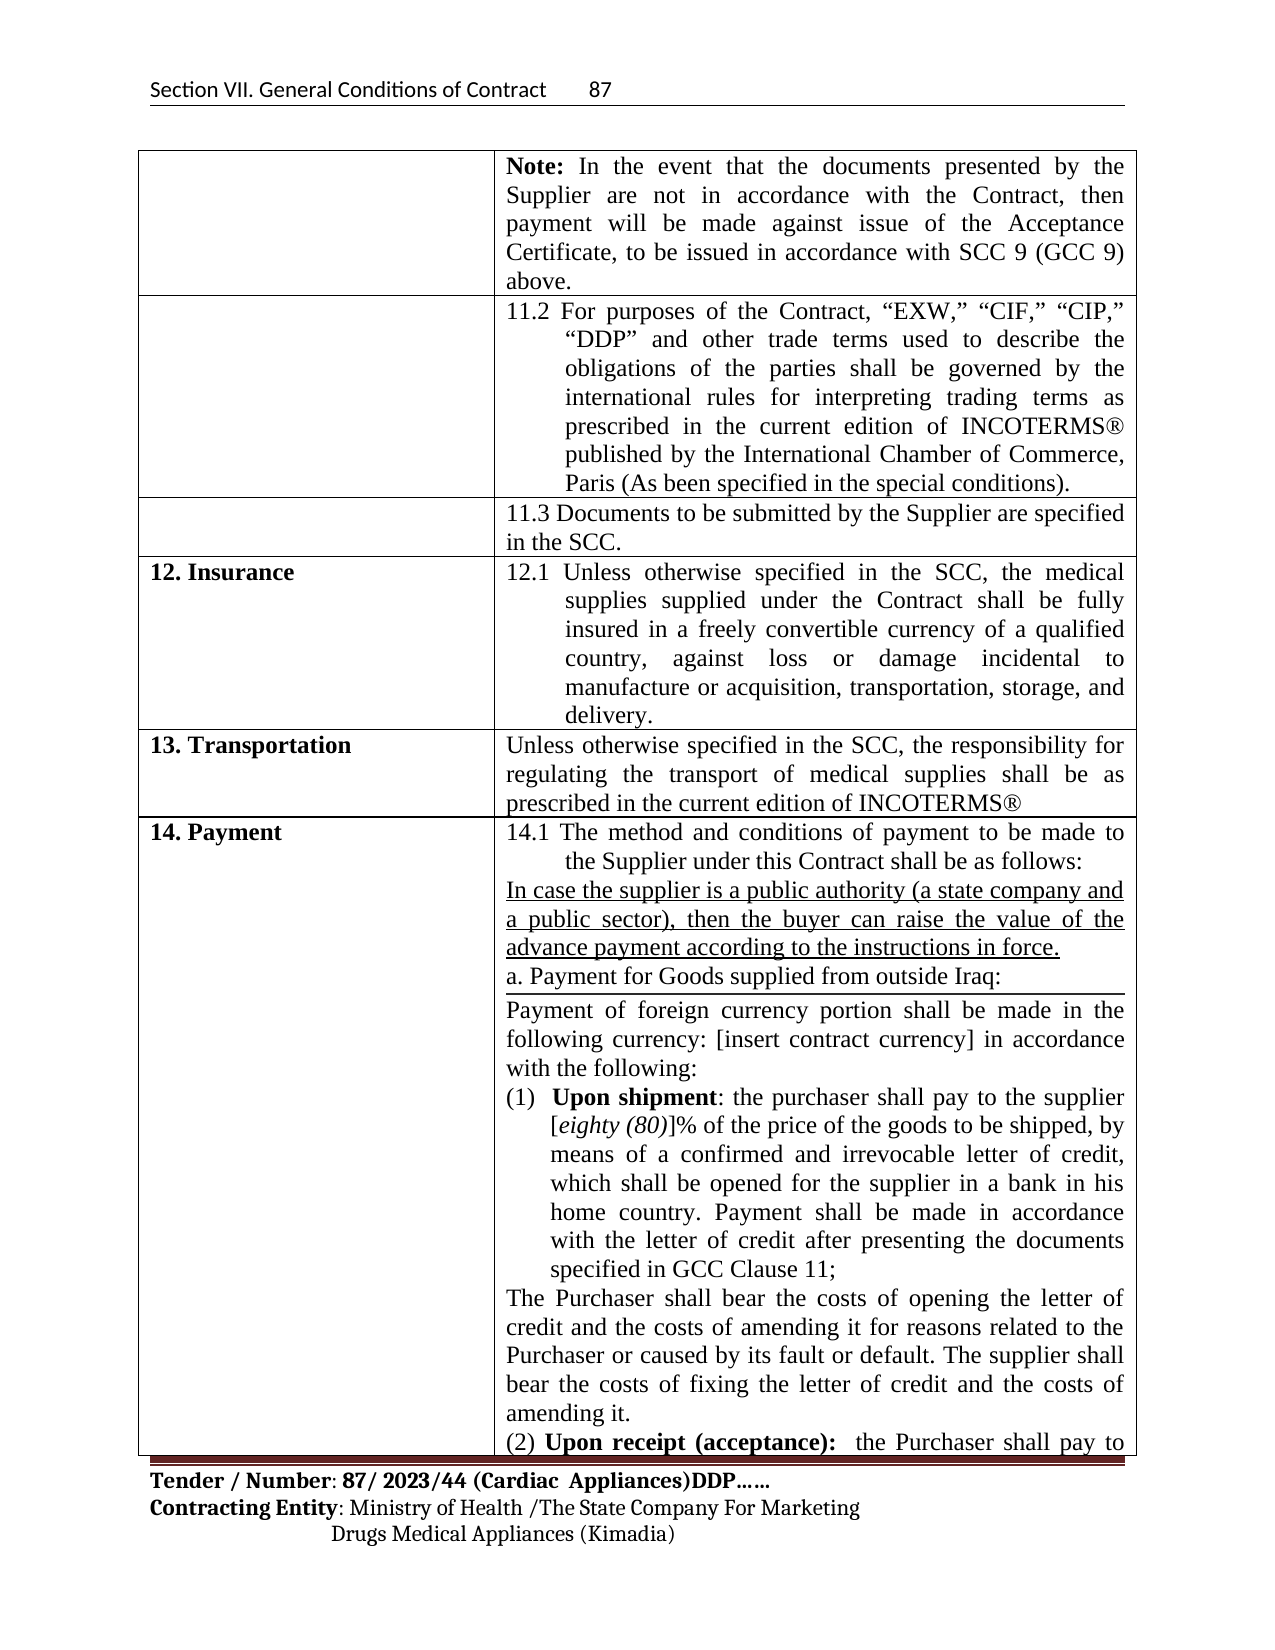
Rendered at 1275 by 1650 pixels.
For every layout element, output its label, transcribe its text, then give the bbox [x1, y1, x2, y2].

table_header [495, 151, 1136, 295]
table_cell 14. Payment [139, 818, 494, 1455]
table_cell 11.3 Documents to be submitted by the Supplier are specified in the SCC. [495, 498, 1136, 556]
table_cell [139, 498, 494, 556]
table_cell 13. Transportation [139, 730, 494, 816]
table_header [139, 151, 494, 295]
table_cell 12.1 Unless otherwise specified in the SCC, the medical supplies supplied under the Contract shall be fully insured in a freely convertible currency of a qualified country, against loss or damage incidental to manufacture or acquisition, transportation, storage, and delivery. [495, 557, 1136, 729]
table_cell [495, 818, 1136, 1455]
table_cell Unless otherwise specified in the SCC, the responsibility for regulating the transport of medical supplies shall be as prescribed in the current edition of INCOTERMS® [495, 730, 1136, 816]
table_cell 12. Insurance [139, 557, 494, 729]
table_cell 11.2 For purposes of the Contract, “EXW,” “CIF,” “CIP,” “DDP” and other trade terms used to describe the obligations of the parties shall be governed by the international rules for interpreting trading terms as prescribed in the current edition of INCOTERMS® published by the International Chamber of Commerce, Paris (As been specified in the special conditions). [495, 296, 1136, 497]
table_cell [139, 296, 494, 497]
